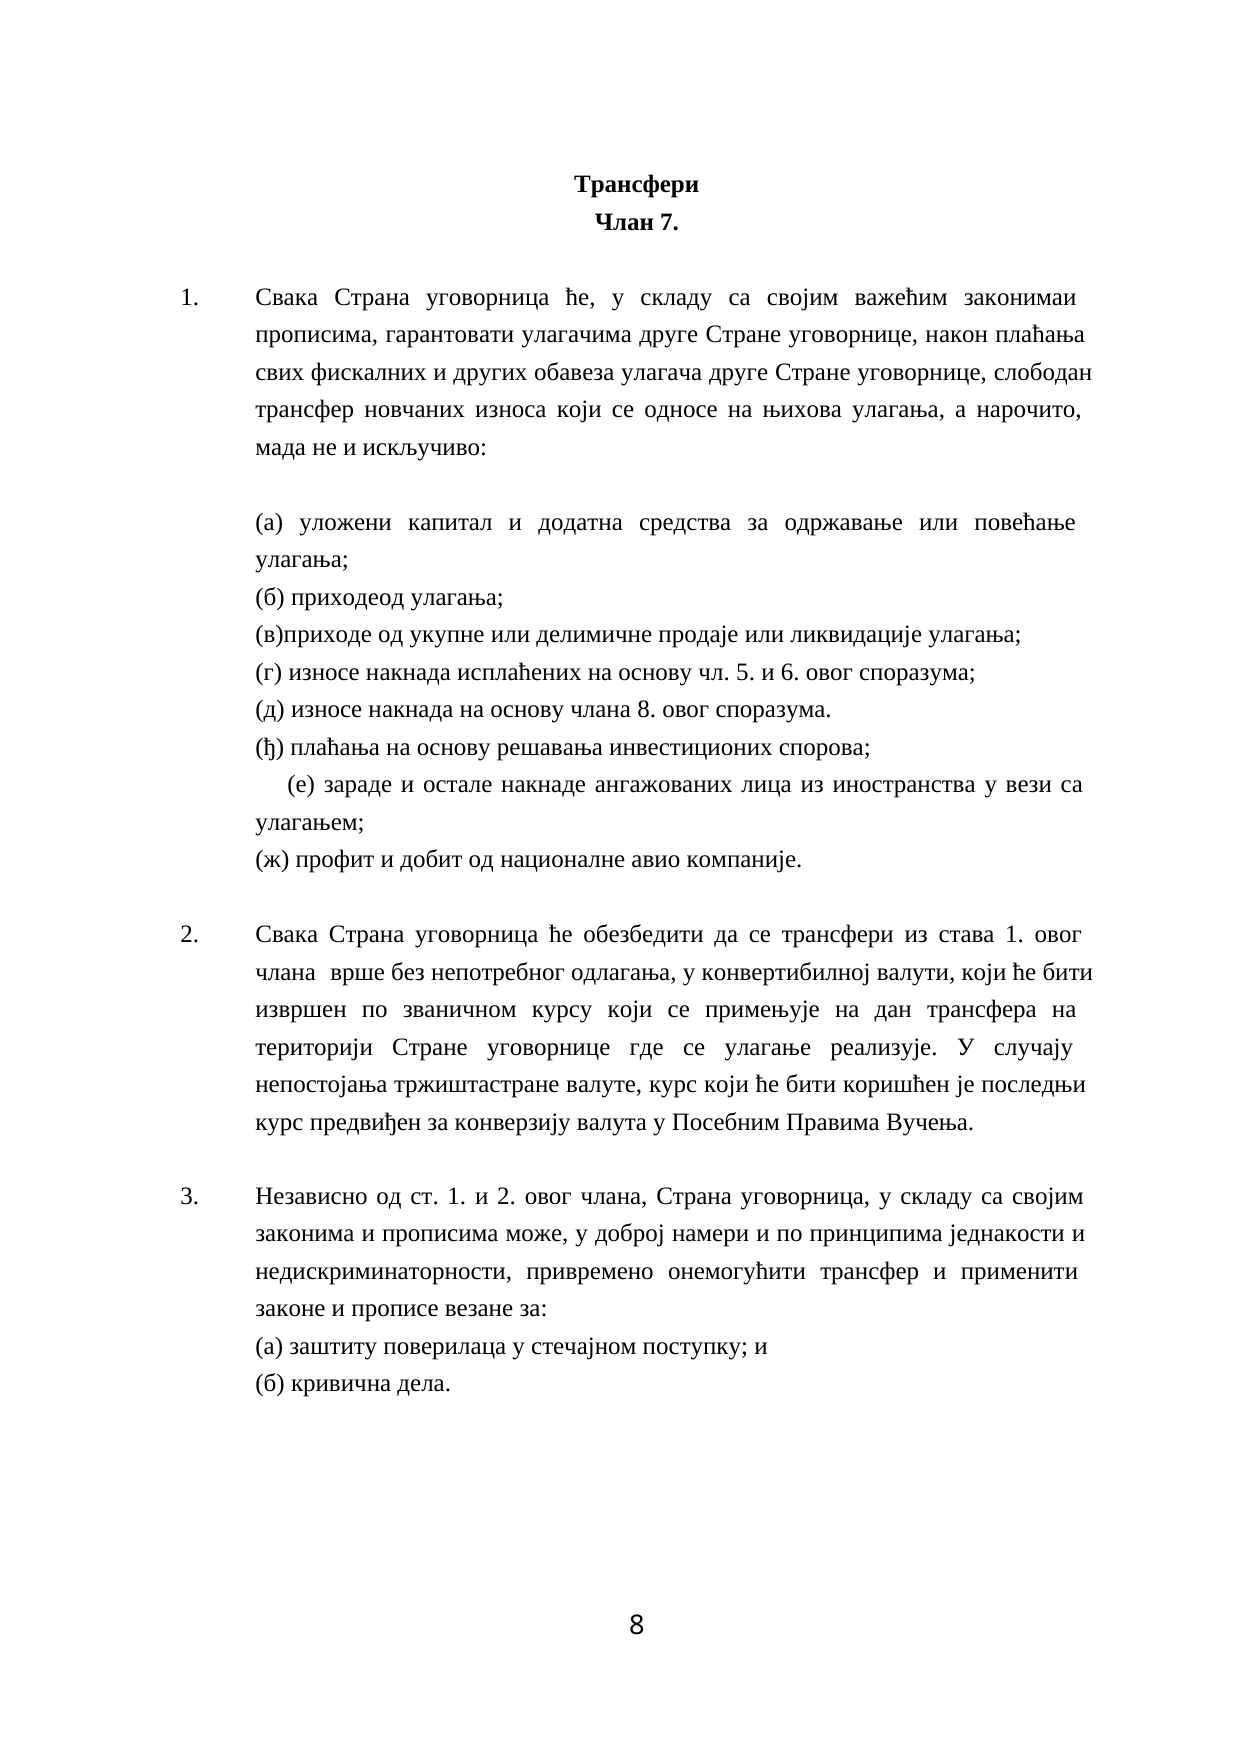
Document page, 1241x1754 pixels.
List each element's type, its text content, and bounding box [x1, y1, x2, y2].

text 3. Независно од ст. 1. и 2. овог члана, Страна уговорница, у складу са својим законима и прописима може, у доброј намери и по принципима једнакости и недискриминаторности, привремено онемогућити трансфер и применити законе и прописе везане за: [180, 1174, 1093, 1324]
text (д) износе накнада на основу члана 8. овог споразума. [180, 687, 1093, 725]
text (ж) профит и добит од националне авио компаније. [180, 837, 1093, 875]
text (б) кривична дела. [180, 1362, 1093, 1399]
text (а) уложени капитал и додатна средства за одржавање или повећање улагања; [180, 500, 1093, 575]
text (в)приходе од укупне или делимичне продаје или ликвидације улагања; [180, 612, 1093, 650]
text (а) заштиту поверилаца у стечајном поступку; и [180, 1324, 1093, 1362]
text Члан 7. [180, 200, 1093, 237]
text 2. Свака Страна уговорница ће обезбедити да се трансфери из става 1. овог члана врше без непотребног одлагања, у конвертибилној валути, који ће бити извршен по званичном курсу који се примењује на дан трансфера на територији Стране уговорнице где се улагање реализује. У случају непостојања тржиштастране валуте, курс који ће бити коришћен је последњи курс предвиђен за конверзију валута у Посебним Правима Вучења. [180, 912, 1093, 1137]
text (ђ) плаћања на основу решавања инвестиционих спорова; [180, 725, 1093, 762]
text (е) зараде и остале накнаде ангажованих лица из иностранства у вези са улагањем; [180, 762, 1093, 837]
text Трансфери [180, 162, 1093, 200]
text (б) приходеод улагања; [180, 575, 1093, 612]
text 1. Свака Страна уговорница ће, у складу са својим важећим законимаи прописима, гарантовати улагачима друге Стране уговорнице, након плаћања свих фискалних и других обавеза улагача друге Стране уговорнице, слободан трансфер новчаних износа који се односе на њихова улагања, а нарочито, мада не и искључиво: [180, 275, 1093, 462]
text (г) износе накнада исплаћених на основу чл. 5. и 6. овог споразума; [180, 650, 1093, 687]
